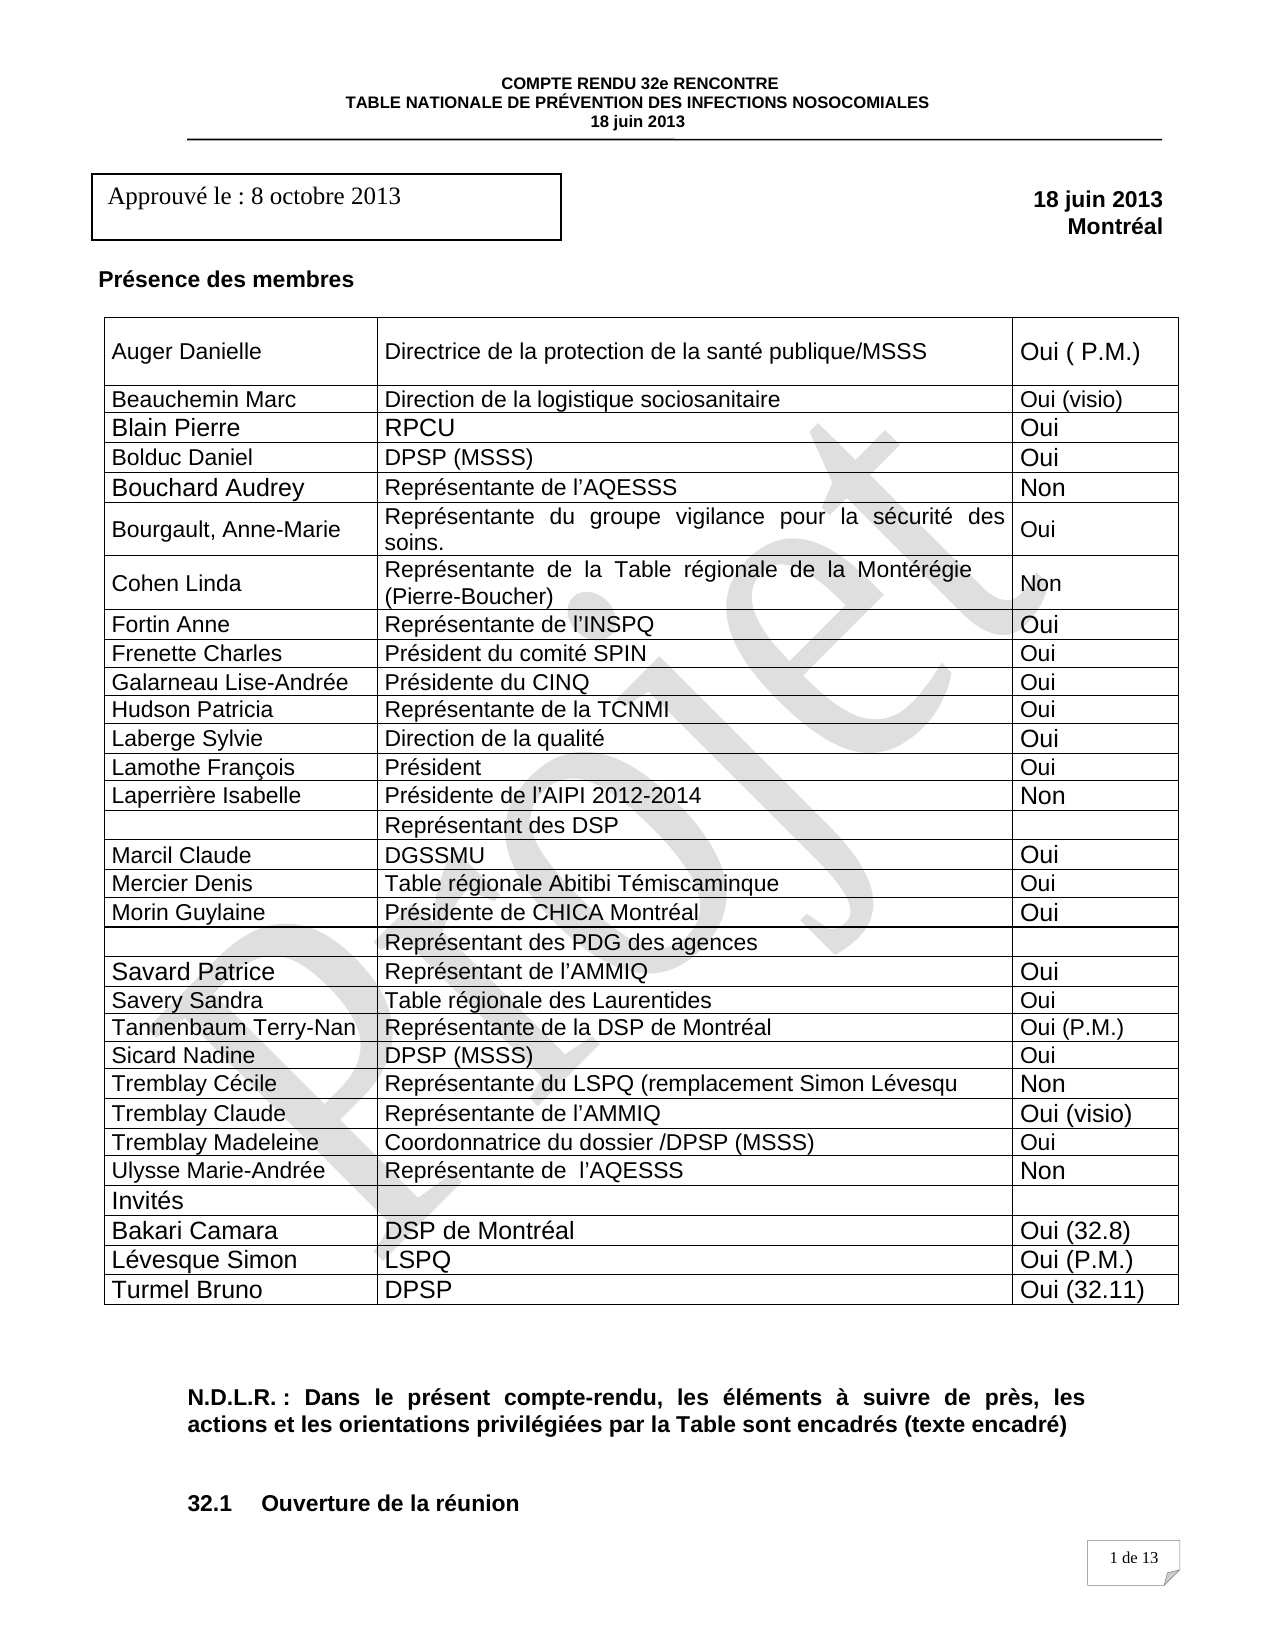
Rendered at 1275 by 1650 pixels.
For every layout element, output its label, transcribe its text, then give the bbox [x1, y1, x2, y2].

table_cell DPSP [378, 1275, 1012, 1304]
table_cell Oui [1013, 413, 1178, 442]
table_cell [378, 1186, 1012, 1215]
text 18 juin 2013 [562, 186, 1163, 213]
table_cell Hudson Patricia [105, 696, 377, 723]
table_cell Président [378, 754, 1012, 780]
table_cell Représentant de l’AMMIQ [378, 957, 1012, 986]
table_cell Oui [1013, 724, 1178, 752]
table_cell [1013, 811, 1178, 839]
text Présence des membres [98, 266, 1163, 292]
table_cell Beauchemin Marc [105, 386, 377, 412]
table_header Oui ( P.M.) [1013, 318, 1178, 385]
table_cell Oui [1013, 1129, 1178, 1155]
text 32.1 Ouverture de la réunion [187, 1489, 1088, 1516]
table_cell Non [1013, 473, 1178, 502]
table_cell Savery Sandra [105, 987, 377, 1013]
table_header Directrice de la protection de la santé publique/MSSS [378, 318, 1012, 385]
table_cell Table régionale Abitibi Témiscaminque [378, 870, 1012, 897]
table_cell Fortin Anne [105, 610, 377, 639]
table_cell Représentante du LSPQ (remplacement Simon Lévesqu [378, 1069, 1012, 1098]
table_cell Présidente de l’AIPI 2012-2014 [378, 781, 1012, 809]
text N.D.L.R. : Dans le présent compte-rendu, les éléments à suivre de près, les actions et les orientations privilégiées par sont encadrés (texte encadré) [187, 1384, 1086, 1437]
table_cell Président du comité SPIN [378, 640, 1012, 667]
table_cell Tremblay Claude [105, 1099, 377, 1128]
table_cell Oui [1013, 696, 1178, 723]
table_cell DGSSMU [378, 840, 1012, 869]
table_cell Invités [105, 1186, 377, 1215]
table_cell Tannenbaum Terry-Nan [105, 1014, 377, 1041]
table_cell DPSP (MSSS) [378, 1042, 1012, 1068]
table_cell Représentant des DSP [378, 811, 1012, 839]
table_cell Oui (32.11) [1013, 1275, 1178, 1304]
table_cell Oui [1013, 957, 1178, 986]
table_cell DSP de Montréal [378, 1216, 1012, 1244]
table_cell Oui [1013, 640, 1178, 667]
table_cell Bouchard Audrey [105, 473, 377, 502]
table_cell Oui [1013, 610, 1178, 639]
table_cell Oui [1013, 870, 1178, 897]
table_cell Présidente de CHICA Montréal [378, 898, 1012, 926]
table_cell Oui [1013, 898, 1178, 926]
table_cell Oui [1013, 987, 1178, 1013]
table_cell Oui [1013, 1042, 1178, 1068]
table_cell Coordonnatrice du dossier /DPSP (MSSS) [378, 1129, 1012, 1155]
table_cell Oui (32.8) [1013, 1216, 1178, 1244]
table_cell Tremblay Cécile [105, 1069, 377, 1098]
table_cell Frenette Charles [105, 640, 377, 667]
table_cell Sicard Nadine [105, 1042, 377, 1068]
table_cell Représentante du groupe vigilance pour la sécurité des soins. [378, 503, 1012, 555]
table_cell DPSP (MSSS) [378, 443, 1012, 472]
table_cell Oui (P.M.) [1013, 1246, 1178, 1274]
table_cell Oui [1013, 668, 1178, 695]
table_cell Bakari Camara [105, 1216, 377, 1244]
table_cell [1013, 1186, 1178, 1215]
table_cell Ulysse Marie-Andrée [105, 1156, 377, 1185]
table_cell [105, 928, 377, 956]
table_cell Représentante de l’INSPQ [378, 610, 1012, 639]
table_cell Représentante de l’AQESSS [378, 473, 1012, 502]
table_cell Oui [1013, 443, 1178, 472]
table_cell Représentante de régionale de (Pierre-Boucher) [378, 556, 1012, 609]
table_cell Représentant des PDG des agences [378, 928, 1012, 956]
table_cell Présidente du CINQ [378, 668, 1012, 695]
table_cell Bolduc Daniel [105, 443, 377, 472]
table_cell Turmel Bruno [105, 1275, 377, 1304]
table_cell Oui (P.M.) [1013, 1014, 1178, 1041]
table_cell Tremblay Madeleine [105, 1129, 377, 1155]
table_cell Non [1013, 1069, 1178, 1098]
table_cell [105, 811, 377, 839]
text Montréal [562, 213, 1163, 239]
table_cell [1013, 928, 1178, 956]
table_cell Blain Pierre [105, 413, 377, 442]
table_cell Marcil Claude [105, 840, 377, 869]
table_cell Oui (visio) [1013, 386, 1178, 412]
table_cell Représentante de de Montréal [378, 1014, 1012, 1041]
table_cell Oui [1013, 754, 1178, 780]
table_cell Savard Patrice [105, 957, 377, 986]
table_cell Mercier Denis [105, 870, 377, 897]
table_cell Oui [1013, 503, 1178, 555]
table_cell Direction de la logistique sociosanitaire [378, 386, 1012, 412]
table_cell Direction de la qualité [378, 724, 1012, 752]
table_cell RPCU [378, 413, 1012, 442]
table_cell Lévesque Simon [105, 1246, 377, 1274]
table_cell Représentante de la TCNMI [378, 696, 1012, 723]
table_cell Bourgault, Anne-Marie [105, 503, 377, 555]
table_cell Représentante de l’AQESSS [378, 1156, 1012, 1185]
table_cell Non [1013, 1156, 1178, 1185]
table_cell Lamothe François [105, 754, 377, 780]
table_cell Table régionale des Laurentides [378, 987, 1012, 1013]
table_cell Galarneau Lise-Andrée [105, 668, 377, 695]
table_cell Non [1013, 556, 1178, 609]
table_cell Cohen Linda [105, 556, 377, 609]
table_cell Représentante de l’AMMIQ [378, 1099, 1012, 1128]
table_cell LSPQ [378, 1246, 1012, 1274]
table_cell Oui [1013, 840, 1178, 869]
table_header Auger Danielle [105, 318, 377, 385]
table_cell Laperrière Isabelle [105, 781, 377, 809]
table_cell Laberge Sylvie [105, 724, 377, 752]
table_cell Non [1013, 781, 1178, 809]
table_cell Morin Guylaine [105, 898, 377, 926]
table_cell Oui (visio) [1013, 1099, 1178, 1128]
